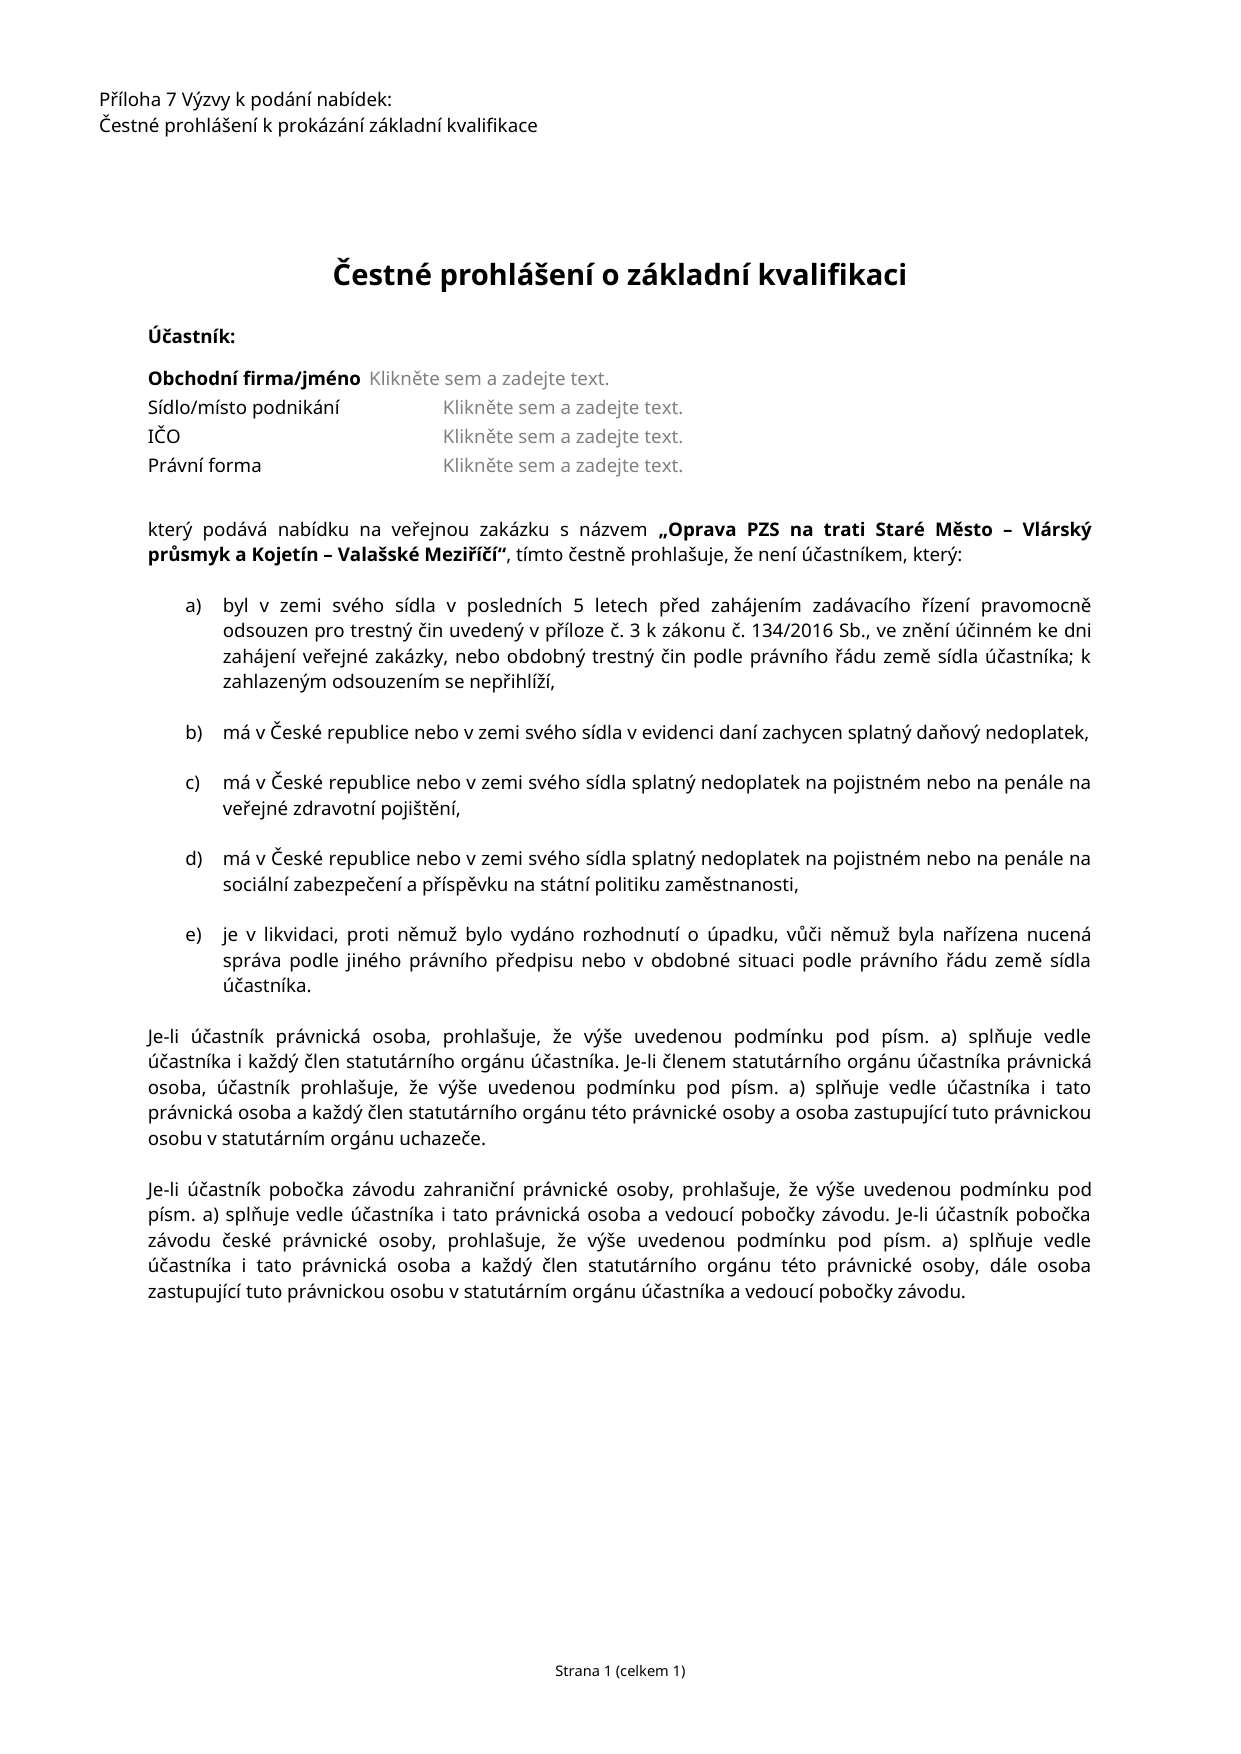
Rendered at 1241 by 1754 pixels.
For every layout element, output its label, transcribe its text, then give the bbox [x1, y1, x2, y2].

text Je-li účastník pobočka závodu zahraniční právnické osoby, prohlašuje, že výše uvedenou podmínku pod písm. a) splňuje vedle účastníka i tato právnická osoba a vedoucí pobočky závodu. Je-li účastník pobočka závodu české právnické osoby, prohlašuje, že výše uvedenou podmínku pod písm. a) splňuje vedle účastníka i tato právnická osoba a každý člen statutárního orgánu této právnické osoby, dále osoba zastupující tuto právnickou osobu v statutárním orgánu účastníka a vedoucí pobočky závodu. [148, 1176, 1093, 1304]
text Právní forma [148, 449, 1093, 478]
text Účastník: [148, 318, 1093, 349]
list má v České republice nebo v zemi svého sídla splatný nedoplatek na pojistném nebo na penále na veřejné zdravotní pojištění, [185, 769, 1093, 821]
text který podává nabídku na veřejnou zakázku s názvem „Oprava PZS na trati Staré Město – Vlárský průsmyk a Kojetín – Valašské Meziříčí“, tímto čestně prohlašuje, že není účastníkem, který: [148, 516, 1093, 567]
list má v České republice nebo v zemi svého sídla splatný nedoplatek na pojistném nebo na penále na sociální zabezpečení a příspěvku na státní politiku zaměstnanosti, [185, 846, 1093, 897]
list je v likvidaci, proti němuž bylo vydáno rozhodnutí o úpadku, vůči němuž byla nařízena nucená správa podle jiného právního předpisu nebo v obdobné situaci podle právního řádu země sídla účastníka. [185, 922, 1093, 998]
text IČO [148, 420, 1093, 449]
text Je-li účastník právnická osoba, prohlašuje, že výše uvedenou podmínku pod písm. a) splňuje vedle účastníka i každý člen statutárního orgánu účastníka. Je-li členem statutárního orgánu účastníka právnická osoba, účastník prohlašuje, že výše uvedenou podmínku pod písm. a) splňuje vedle účastníka i tato právnická osoba a každý člen statutárního orgánu této právnické osoby a osoba zastupující tuto právnickou osobu v statutárním orgánu uchazeče. [148, 1023, 1093, 1151]
text Sídlo/místo podnikání [148, 391, 1093, 420]
title Čestné prohlášení o základní kvalifikaci [148, 254, 1093, 293]
list byl v zemi svého sídla v posledních 5 letech před zahájením zadávacího řízení pravomocně odsouzen pro trestný čin uvedený v příloze č. 3 k zákonu č. 134/2016 Sb., ve znění účinném ke dni zahájení veřejné zakázky, nebo obdobný trestný čin podle právního řádu země sídla účastníka; k zahlazeným odsouzením se nepřihlíží, [185, 592, 1093, 694]
text Obchodní firma/jméno [148, 362, 1093, 391]
list má v České republice nebo v zemi svého sídla v evidenci daní zachycen splatný daňový nedoplatek, [185, 719, 1093, 744]
